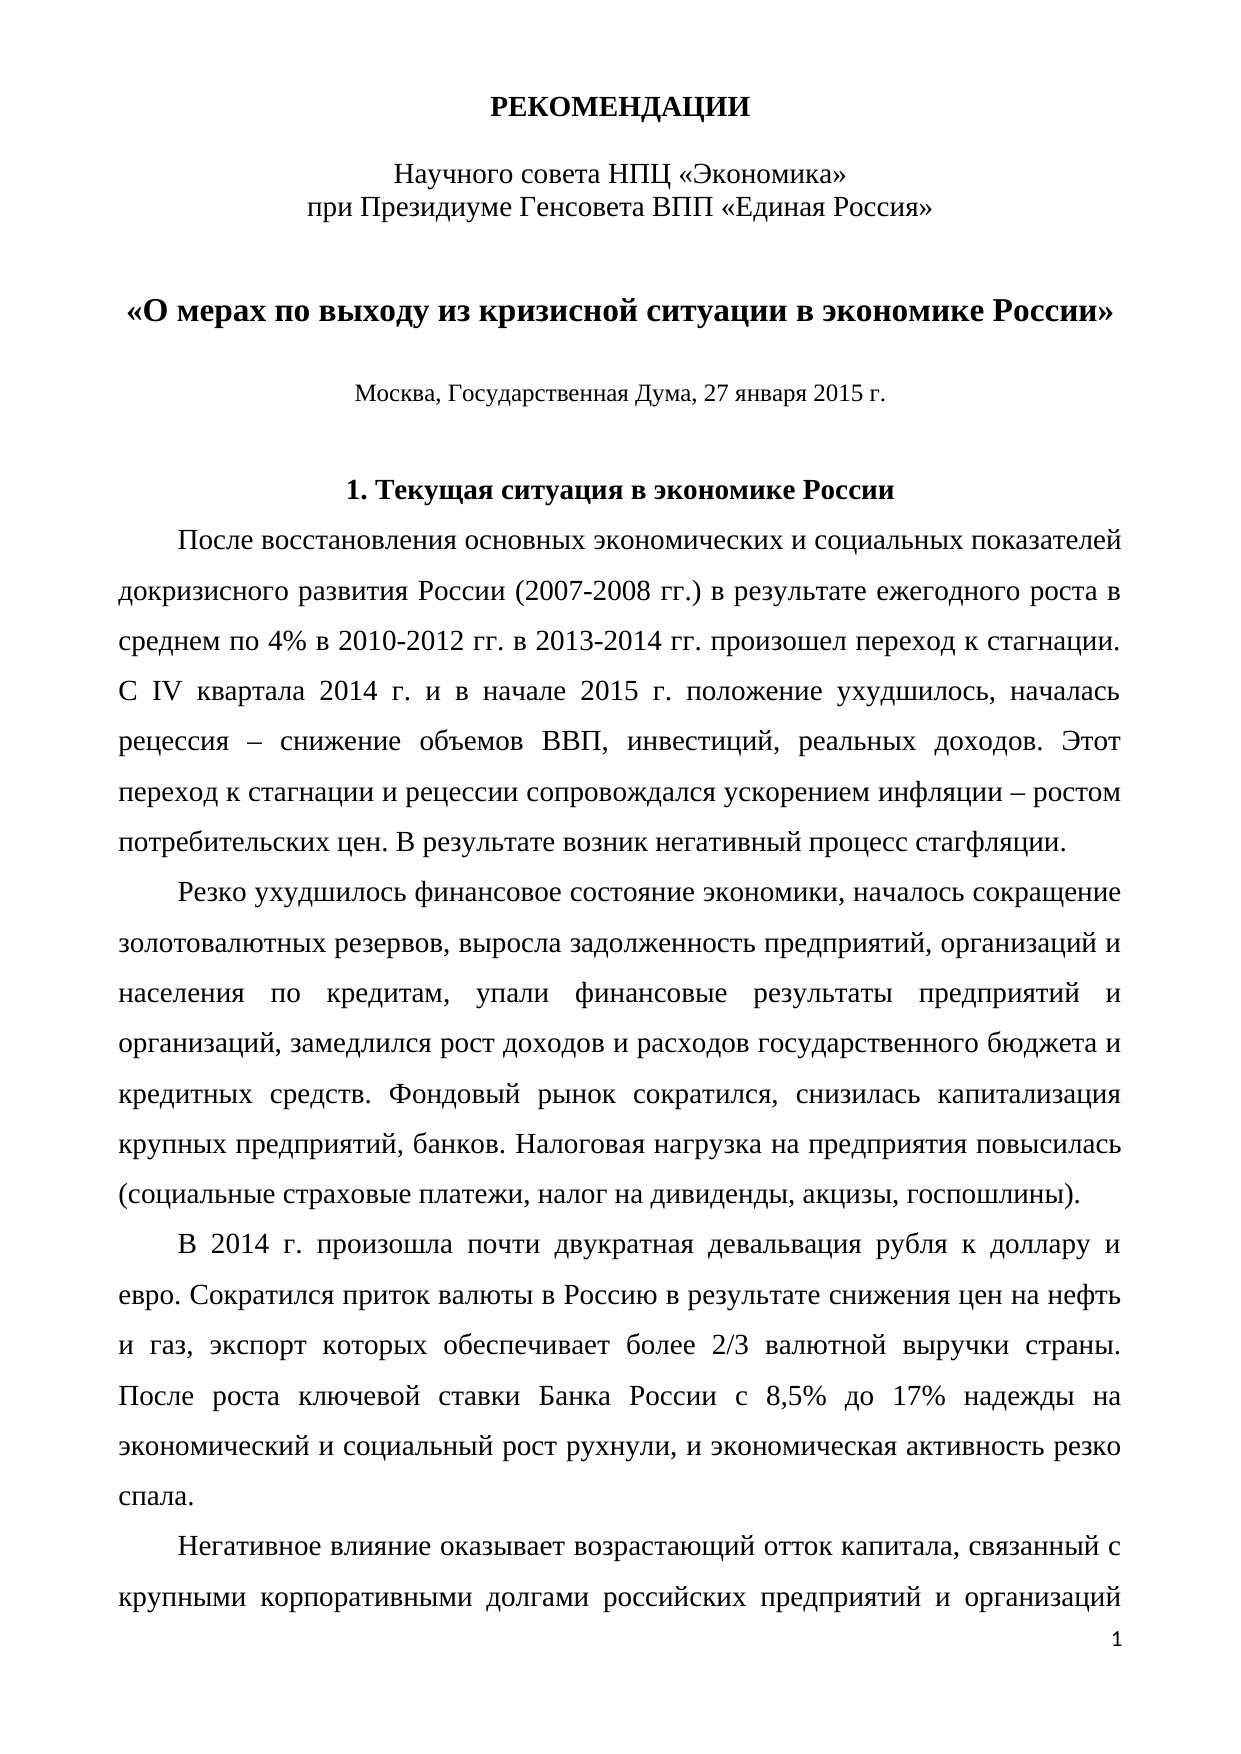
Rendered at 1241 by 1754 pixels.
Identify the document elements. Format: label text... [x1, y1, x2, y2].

text Научного совета НПЦ «Экономика» [118, 156, 1122, 189]
text Москва, Государственная Дума, 27 января 2015 г. [118, 378, 1122, 407]
text РЕКОМЕНДАЦИИ [118, 89, 1122, 122]
text В . произошла почти двукратная девальвация рубля к доллару и евро. Сократился приток валюты в Россию в результате снижения цен на нефть и газ, экспорт которых обеспечивает более 2/3 валютной выручки страны. После роста ключевой ставки Банка России с 8,5% до 17% надежды на экономический и социальный рост рухнули, и экономическая активность резко спала. [118, 1227, 1122, 1512]
text После восстановления основных экономических и социальных показателей докризисного развития России (2007-2008 гг.) в результате ежегодного роста в среднем по 4% в 2010-2012 гг. в 2013-2014 гг. произошел переход к стагнации. С IV квартала . и в начале . положение ухудшилось, началась рецессия – снижение объемов ВВП, инвестиций, реальных доходов. Этот переход к стагнации и рецессии сопровождался ускорением инфляции – ростом потребительских цен. В результате возник негативный процесс стагфляции. [118, 522, 1122, 858]
text при Президиуме Генсовета ВПП «Единая Россия» [118, 189, 1122, 223]
text Резко ухудшилось финансовое состояние экономики, началось сокращение золотовалютных резервов, выросла задолженность предприятий, организаций и населения по кредитам, упали финансовые результаты предприятий и организаций, замедлился рост доходов и расходов государственного бюджета и кредитных средств. Фондовый рынок сократился, снизилась капитализация крупных предприятий, банков. Налоговая нагрузка на предприятия повысилась (социальные страховые платежи, налог на дивиденды, акцизы, госпошлины). [118, 874, 1122, 1210]
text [118, 1528, 1122, 1612]
text 1. Текущая ситуация в экономике России [118, 472, 1122, 506]
text «О мерах по выходу из кризисной ситуации в экономике России» [118, 290, 1122, 328]
